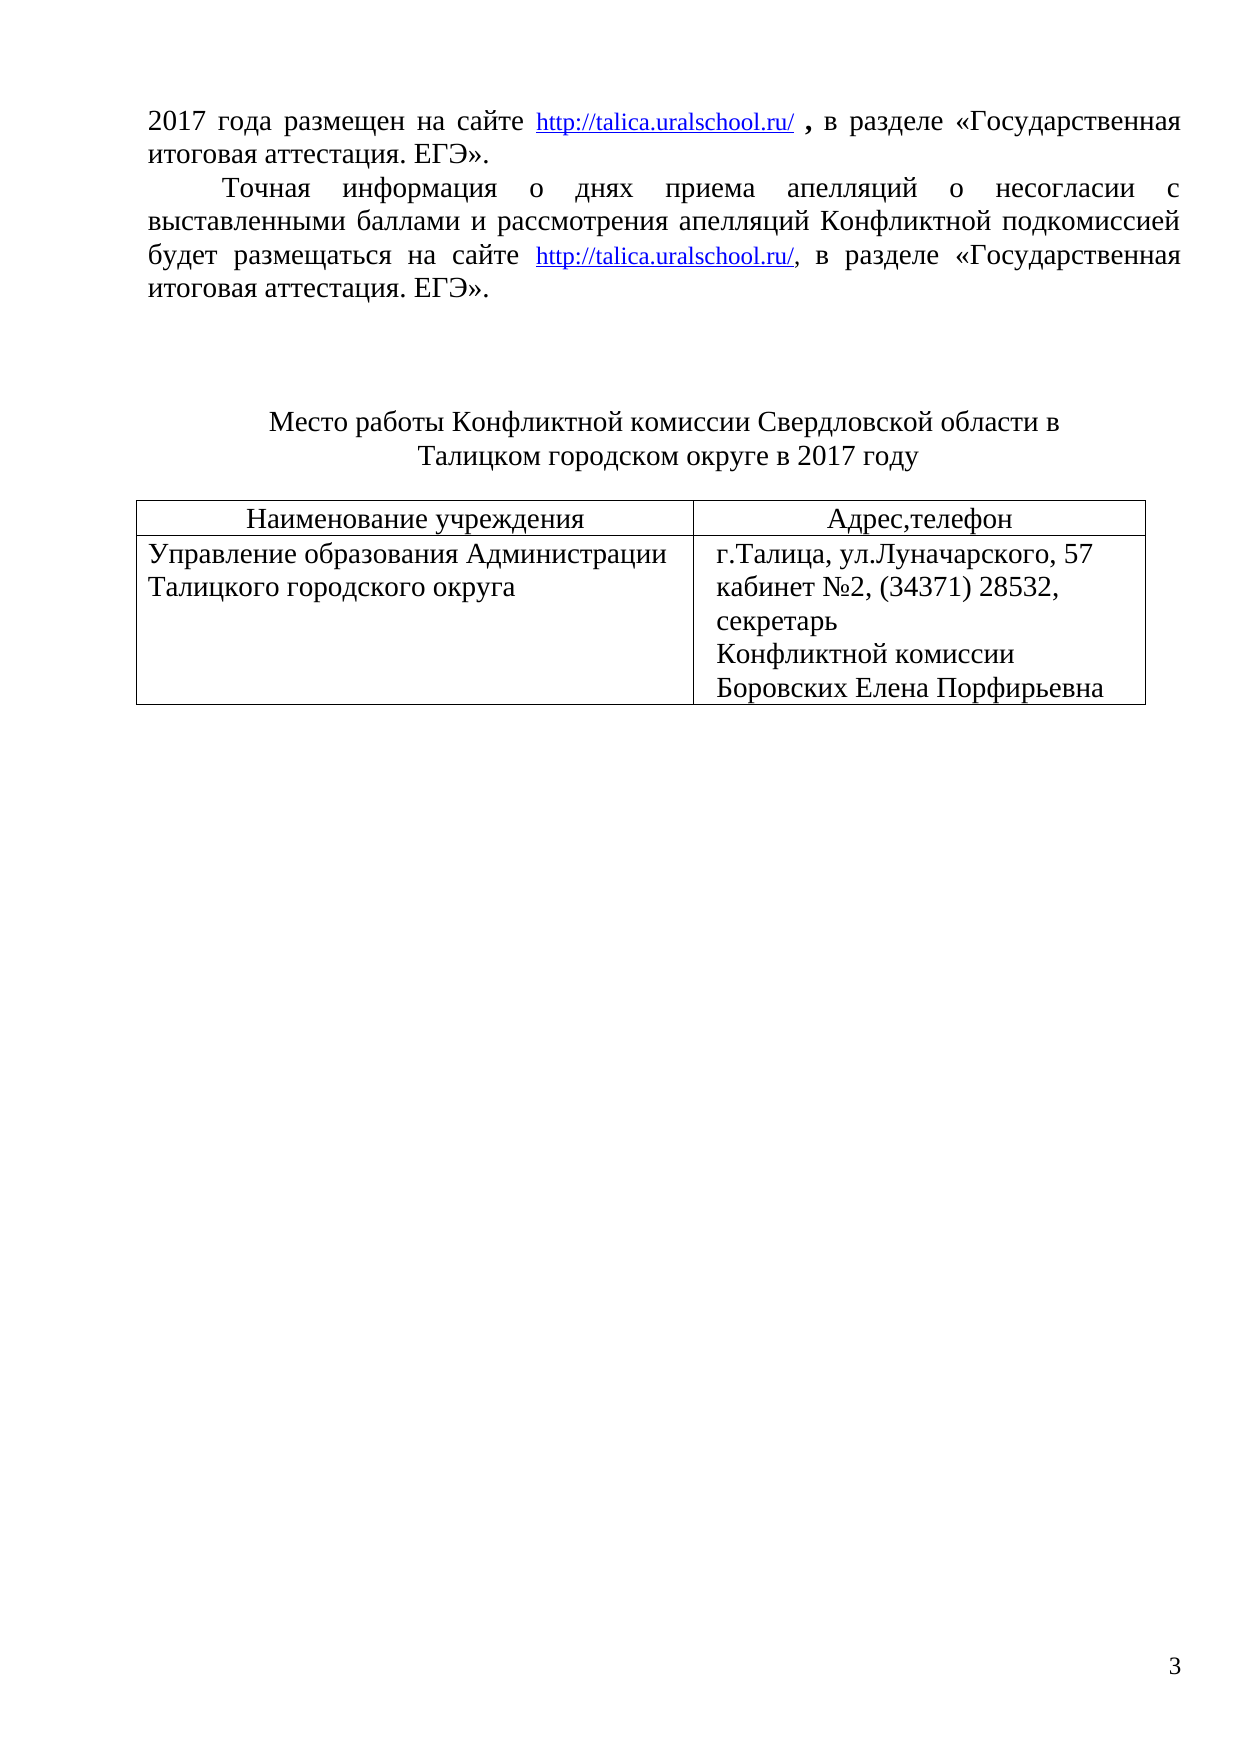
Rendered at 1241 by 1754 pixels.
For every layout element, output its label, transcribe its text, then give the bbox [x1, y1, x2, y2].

table_header Адрес,телефон [694, 501, 1145, 535]
text Талицком городском округе в 2017 году [148, 438, 1181, 472]
text Место работы Конфликтной комиссии Свердловской области в [148, 404, 1181, 438]
table_cell г.Талица, ул.Луначарского, 57 кабинет №2, (34371) 28532, секретарь Конфликтной комиссии Боровских Елена Порфирьевна [694, 536, 1145, 704]
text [148, 103, 1181, 170]
text Точная информация о днях приема апелляций о несогласии с выставленными баллами и рассмотрения апелляций Конфликтной подкомиссией будет размещаться на сайте http://talica.uralschool.ru/, в разделе «Государственная итоговая аттестация. ЕГЭ». [148, 170, 1181, 304]
table_header Наименование учреждения [137, 501, 693, 535]
table_cell Управление образования Администрации Талицкого городского округа [137, 536, 693, 704]
